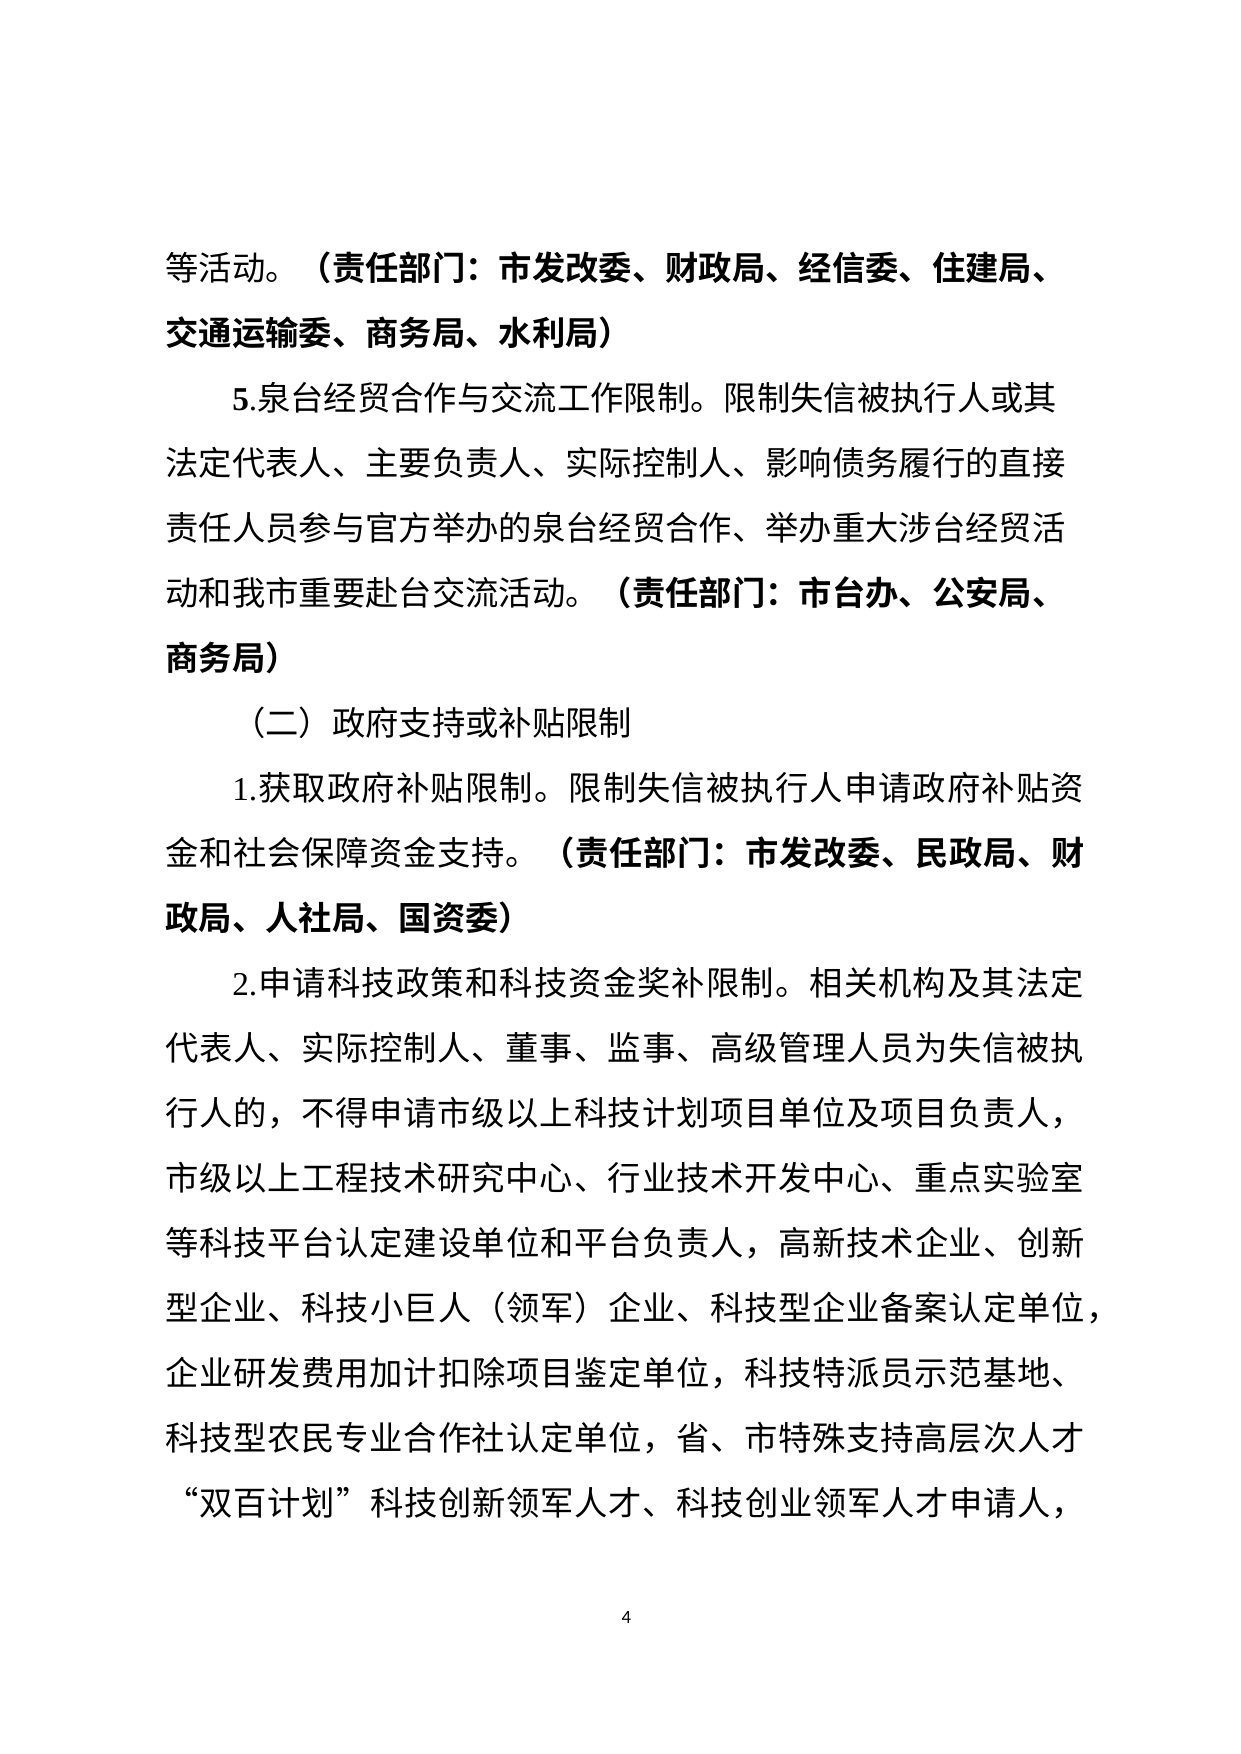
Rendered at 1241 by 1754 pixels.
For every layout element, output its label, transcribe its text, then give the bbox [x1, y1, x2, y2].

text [165, 948, 1087, 1533]
text 5.泉台经贸合作与交流工作限制。限制失信被执行人或其法定代表人、主要负责人、实际控制人、影响债务履行的直接责任人员参与官方举办的泉台经贸合作、举办重大涉台经贸活动和我市重要赴台交流活动。（责任部门：市台办、公安局、商务局） [165, 363, 1087, 688]
text 1.获取政府补贴限制。限制失信被执行人申请政府补贴资金和社会保障资金支持。（责任部门：市发改委、民政局、财政局、人社局、国资委） [165, 753, 1087, 948]
text （二）政府支持或补贴限制 [165, 688, 1087, 753]
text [165, 233, 1087, 363]
